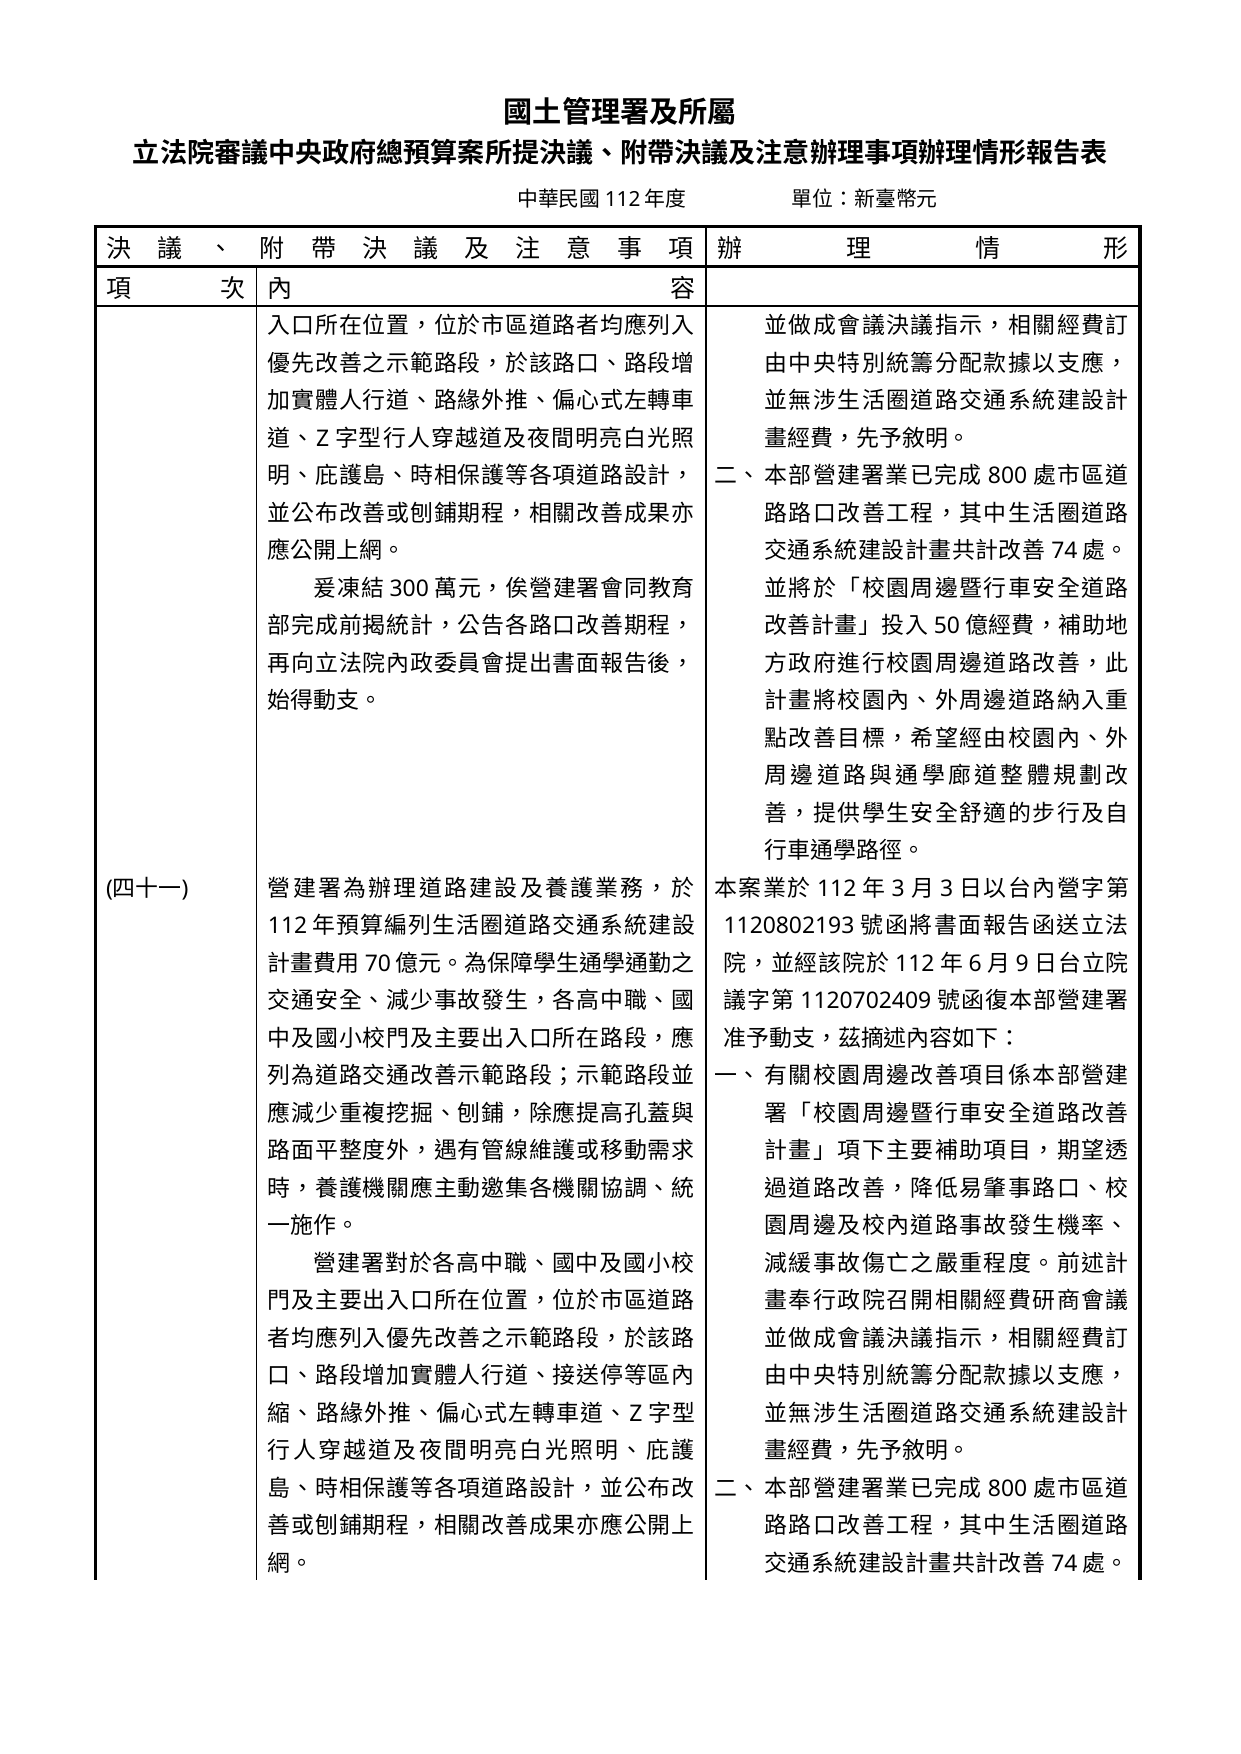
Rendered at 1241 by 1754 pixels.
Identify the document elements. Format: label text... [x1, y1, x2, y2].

table_cell 內容 [257, 268, 705, 305]
table_cell [97, 868, 256, 1580]
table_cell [257, 307, 705, 867]
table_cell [257, 868, 705, 1580]
table_header 辦理情形 [707, 228, 1138, 265]
table_cell [97, 307, 256, 867]
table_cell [707, 307, 1138, 867]
table_cell 項次 [97, 268, 256, 305]
table_cell [707, 268, 1138, 305]
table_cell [707, 868, 1138, 1580]
table_header 決議、附帶決議及注意事項 [97, 228, 705, 265]
